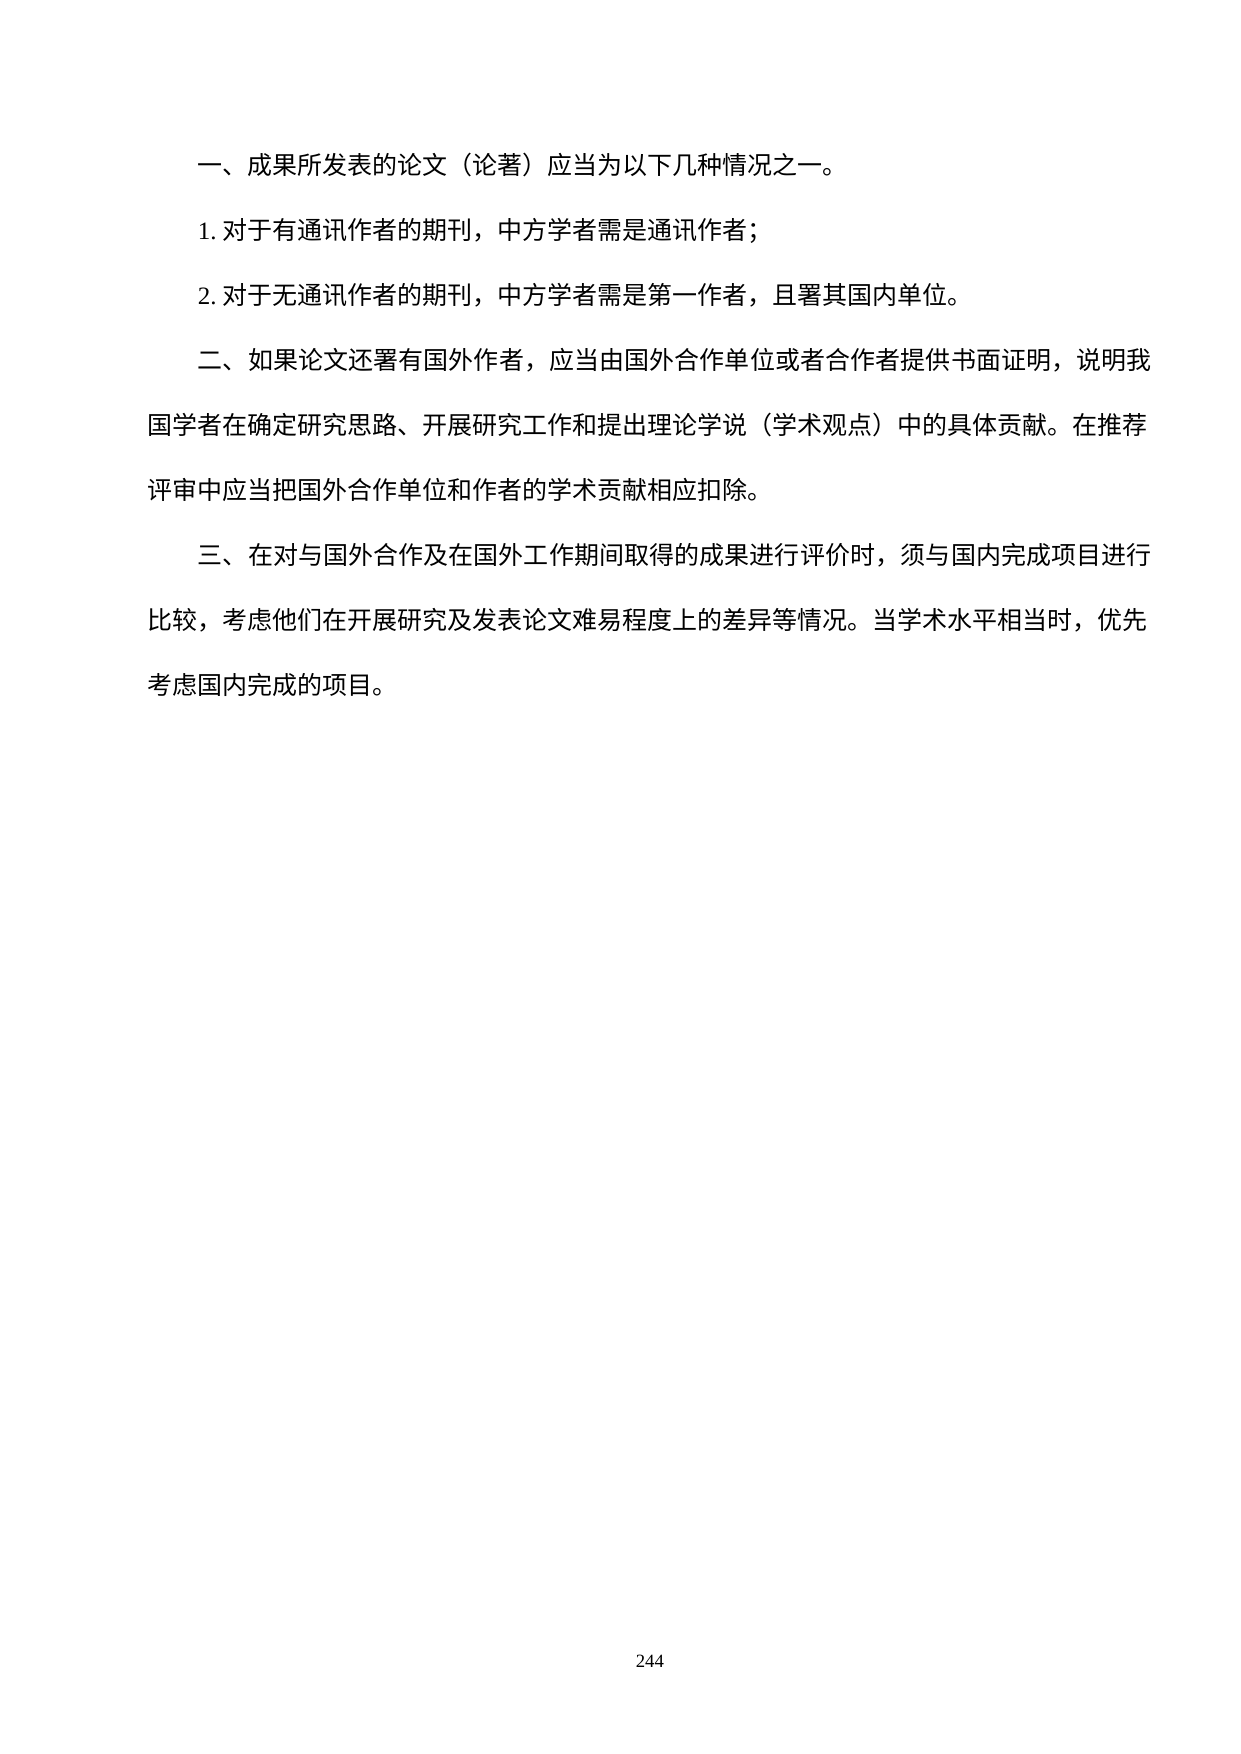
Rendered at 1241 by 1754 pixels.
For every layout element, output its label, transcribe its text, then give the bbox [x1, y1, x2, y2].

text 一、成果所发表的论文（论著）应当为以下几种情况之一。 [148, 131, 1152, 196]
text 2. 对于无通讯作者的期刊，中方学者需是第一作者，且署其国内单位。 [148, 261, 1152, 326]
text 二、如果论文还署有国外作者，应当由国外合作单位或者合作者提供书面证明，说明我国学者在确定研究思路、开展研究工作和提出理论学说（学术观点）中的具体贡献。在推荐、评审中应当把国外合作单位和作者的学术贡献相应扣除。 [148, 326, 1152, 521]
text 三、在对与国外合作及在国外工作期间取得的成果进行评价时，须与国内完成项目进行比较，考虑他们在开展研究及发表论文难易程度上的差异等情况。当学术水平相当时，优先考虑国内完成的项目。 [148, 521, 1152, 716]
text 1. 对于有通讯作者的期刊，中方学者需是通讯作者； [148, 196, 1152, 261]
